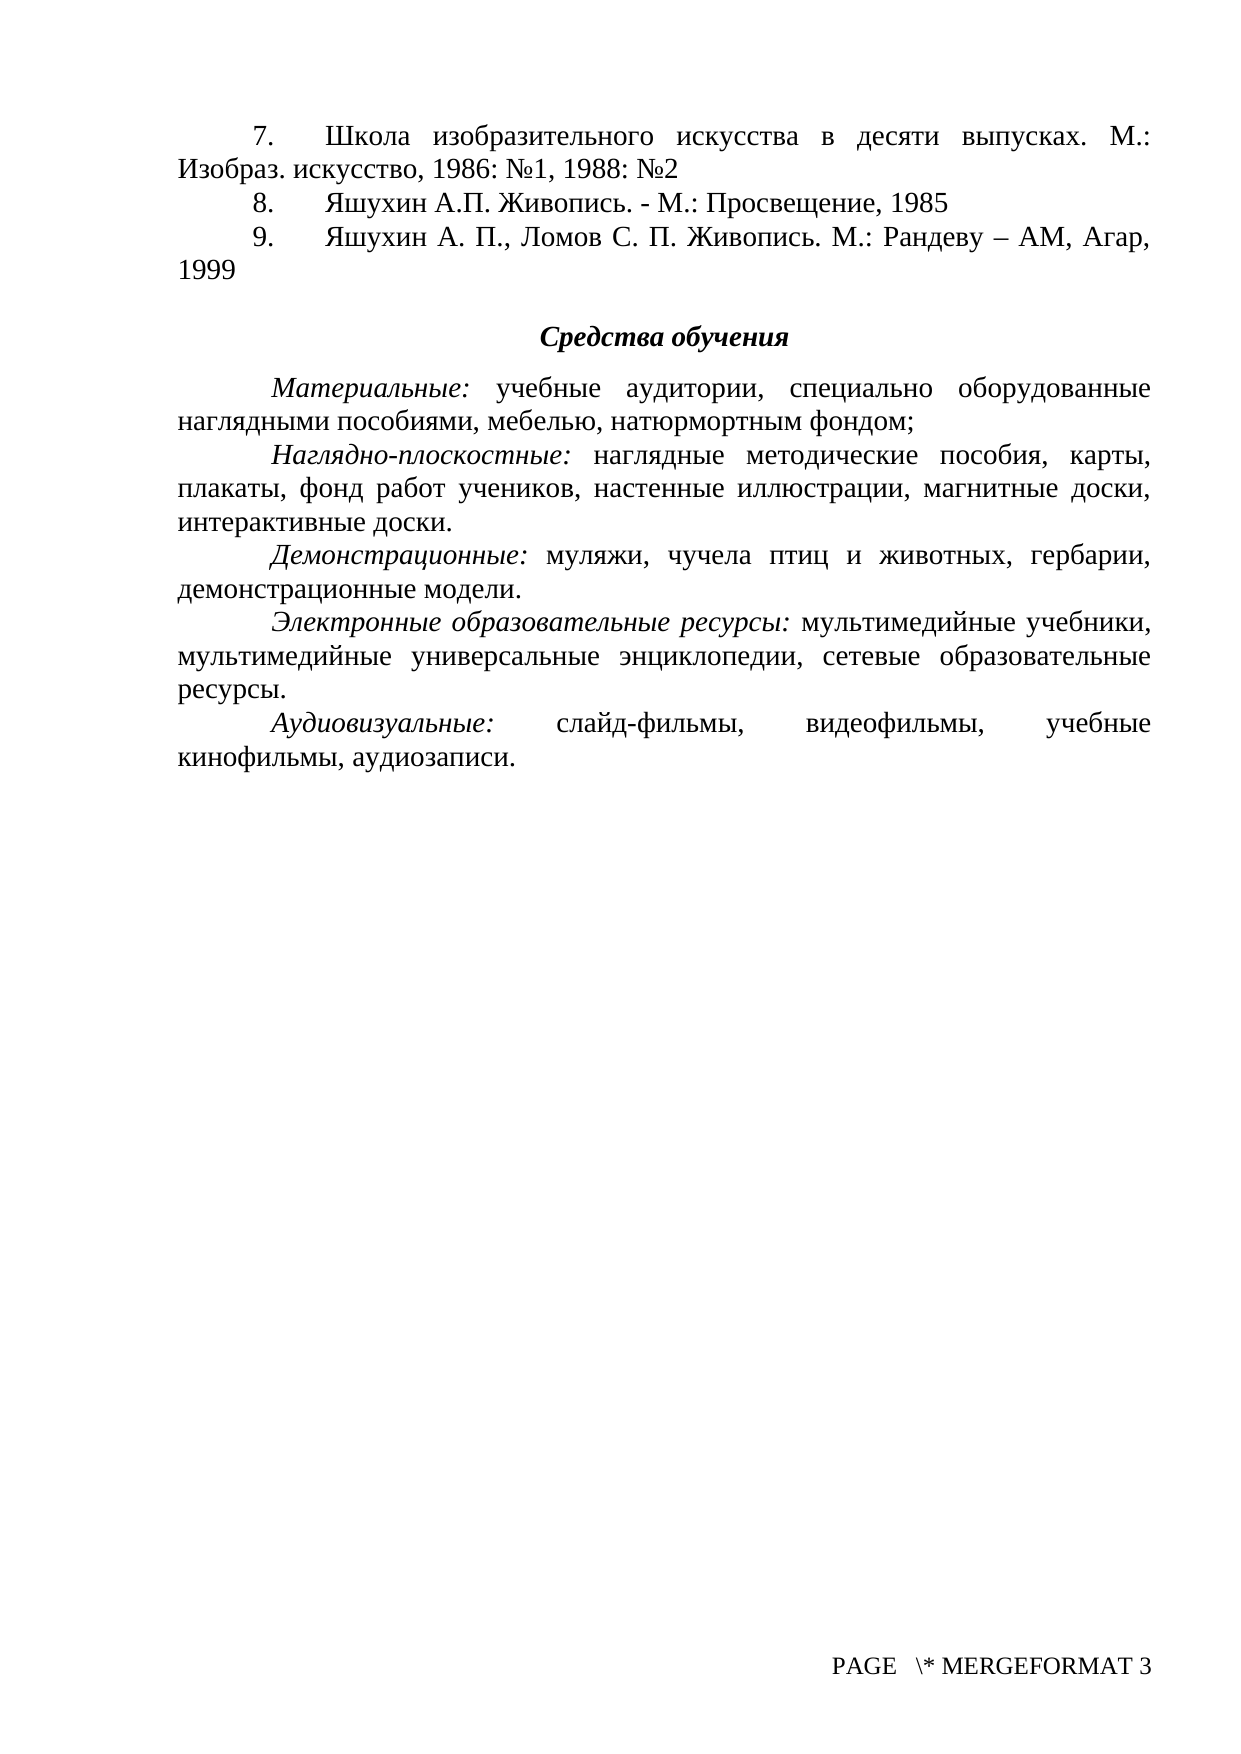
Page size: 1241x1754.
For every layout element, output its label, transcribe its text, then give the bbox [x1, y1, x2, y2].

list Школа изобразительного искусства в десяти выпусках. М.: Изобраз. искусство, 1986: №1, 1988: №2 [177, 118, 1152, 185]
text Наглядно-плоскостные: наглядные методические пособия, карты, плакаты, фонд работ учеников, настенные иллюстрации, магнитные доски, интерактивные доски. [177, 437, 1152, 537]
text Аудиовизуальные: слайд-фильмы, видеофильмы, учебные кинофильмы, аудиозаписи. [177, 705, 1152, 772]
text Демонстрационные: муляжи, чучела птиц и животных, гербарии, демонстрационные модели. [177, 537, 1152, 604]
text Средства обучения [177, 319, 1152, 353]
list Яшухин А. П., Ломов С. П. Живопись. М.: Рандеву – АМ, Агар, 1999 [177, 219, 1152, 286]
text Материальные: учебные аудитории, специально оборудованные наглядными пособиями, мебелью, натюрмортным фондом; [177, 370, 1152, 437]
text Электронные образовательные ресурсы: мультимедийные учебники, мультимедийные универсальные энциклопедии, сетевые образовательные ресурсы. [177, 604, 1152, 705]
list Яшухин А.П. Живопись. - М.: Просвещение, 1985 [177, 185, 1152, 219]
